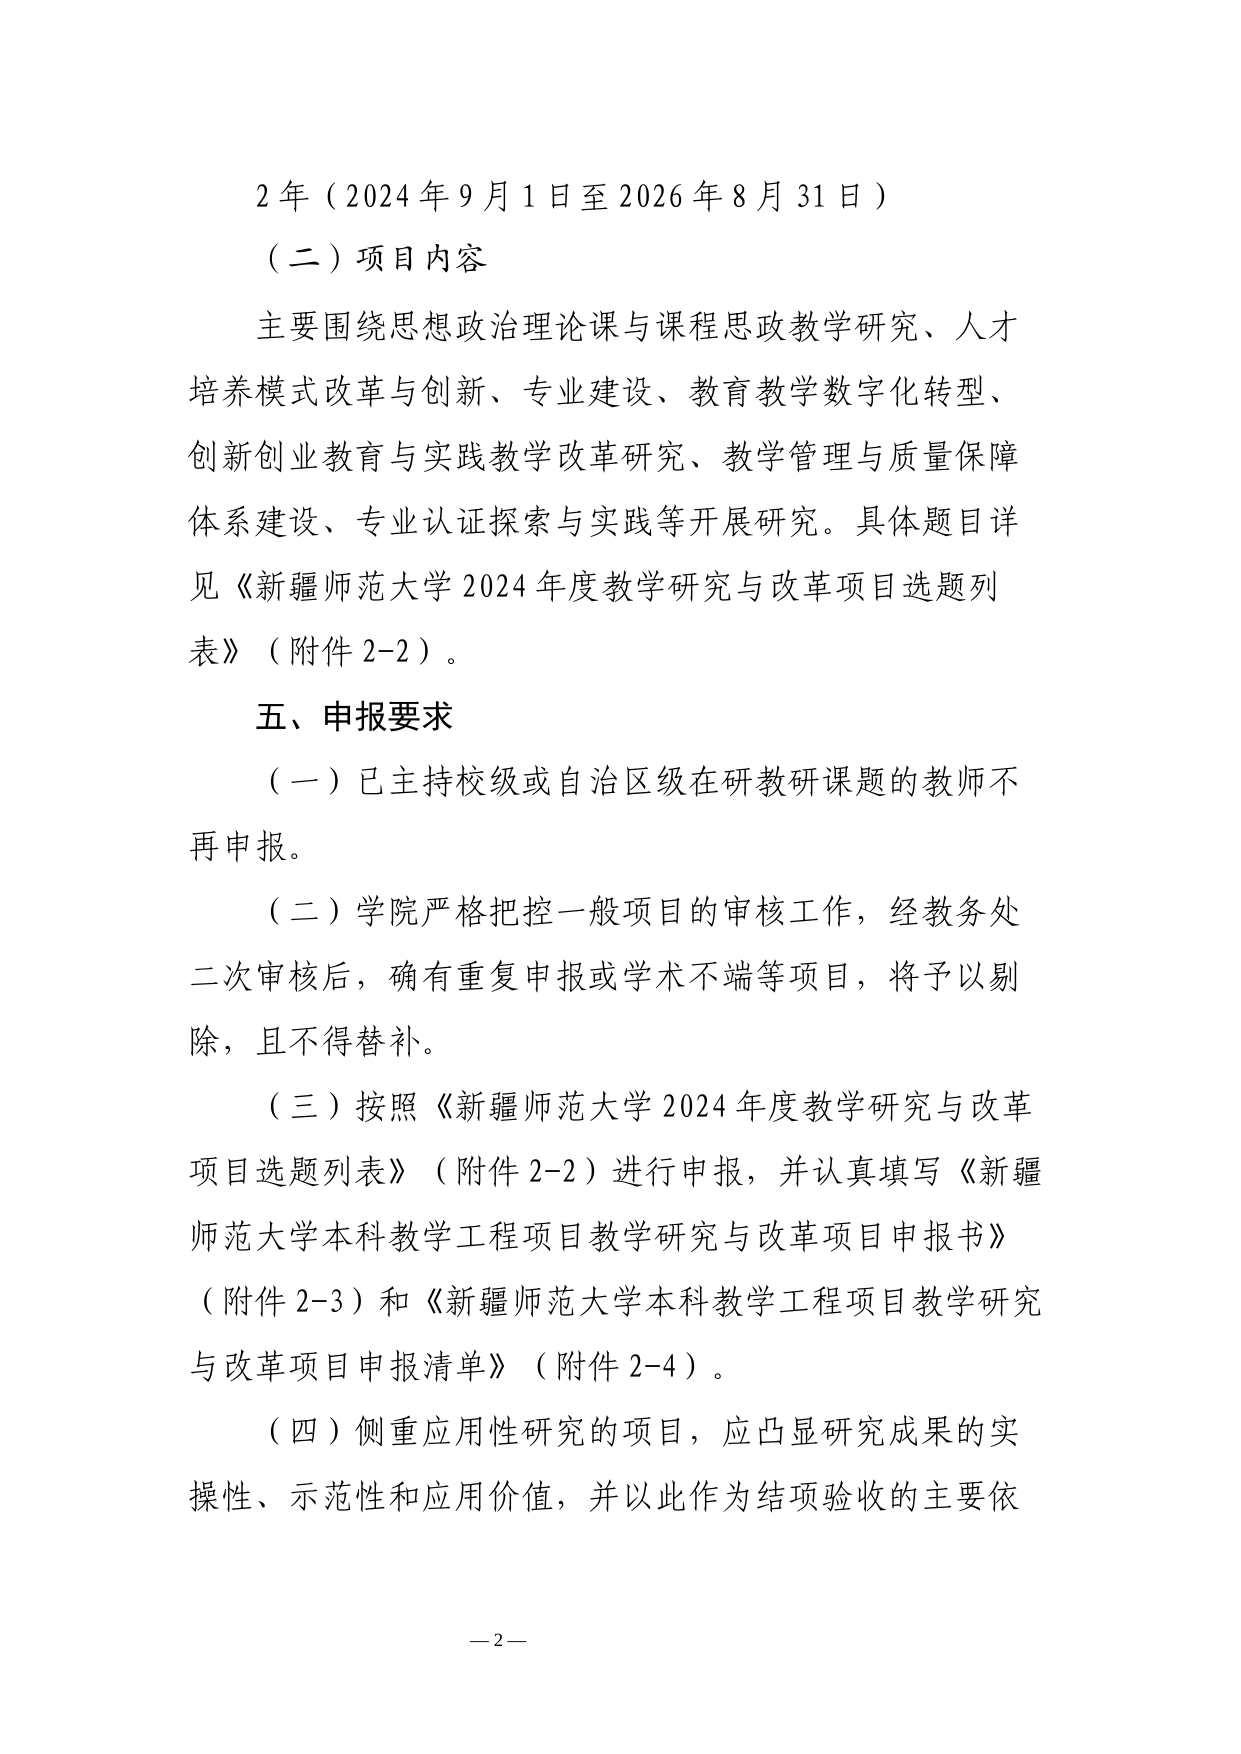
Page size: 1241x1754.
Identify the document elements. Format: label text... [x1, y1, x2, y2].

text 五、申报要求 [187, 682, 1053, 747]
text （二）学院严格把控一般项目的审核工作，经教务处二次审核后，确有重复申报或学术不端等项目，将予以剔除，且不得替补。 [187, 877, 1053, 1072]
text （二）项目内容 [187, 227, 1053, 292]
text （一）已主持校级或自治区级在研教研课题的教师不再申报。 [187, 747, 1053, 877]
text 2年（2024年9月1日至2026年8月31日） [187, 162, 1053, 227]
text （三）按照《新疆师范大学2024年度教学研究与改革项目选题列表》（附件2-2）进行申报，并认真填写《新疆师范大学本科教学工程项目教学研究与改革项目申报书》（附件2-3）和《新疆师范大学本科教学工程项目教学研究与改革项目申报清单》（附件2-4）。 [187, 1072, 1053, 1397]
text 主要围绕思想政治理论课与课程思政教学研究、人才培养模式改革与创新、专业建设、教育教学数字化转型、创新创业教育与实践教学改革研究、教学管理与质量保障体系建设、专业认证探索与实践等开展研究。具体题目详见《新疆师范大学2024年度教学研究与改革项目选题列表》（附件2-2）。 [187, 292, 1053, 682]
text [187, 1397, 1053, 1527]
